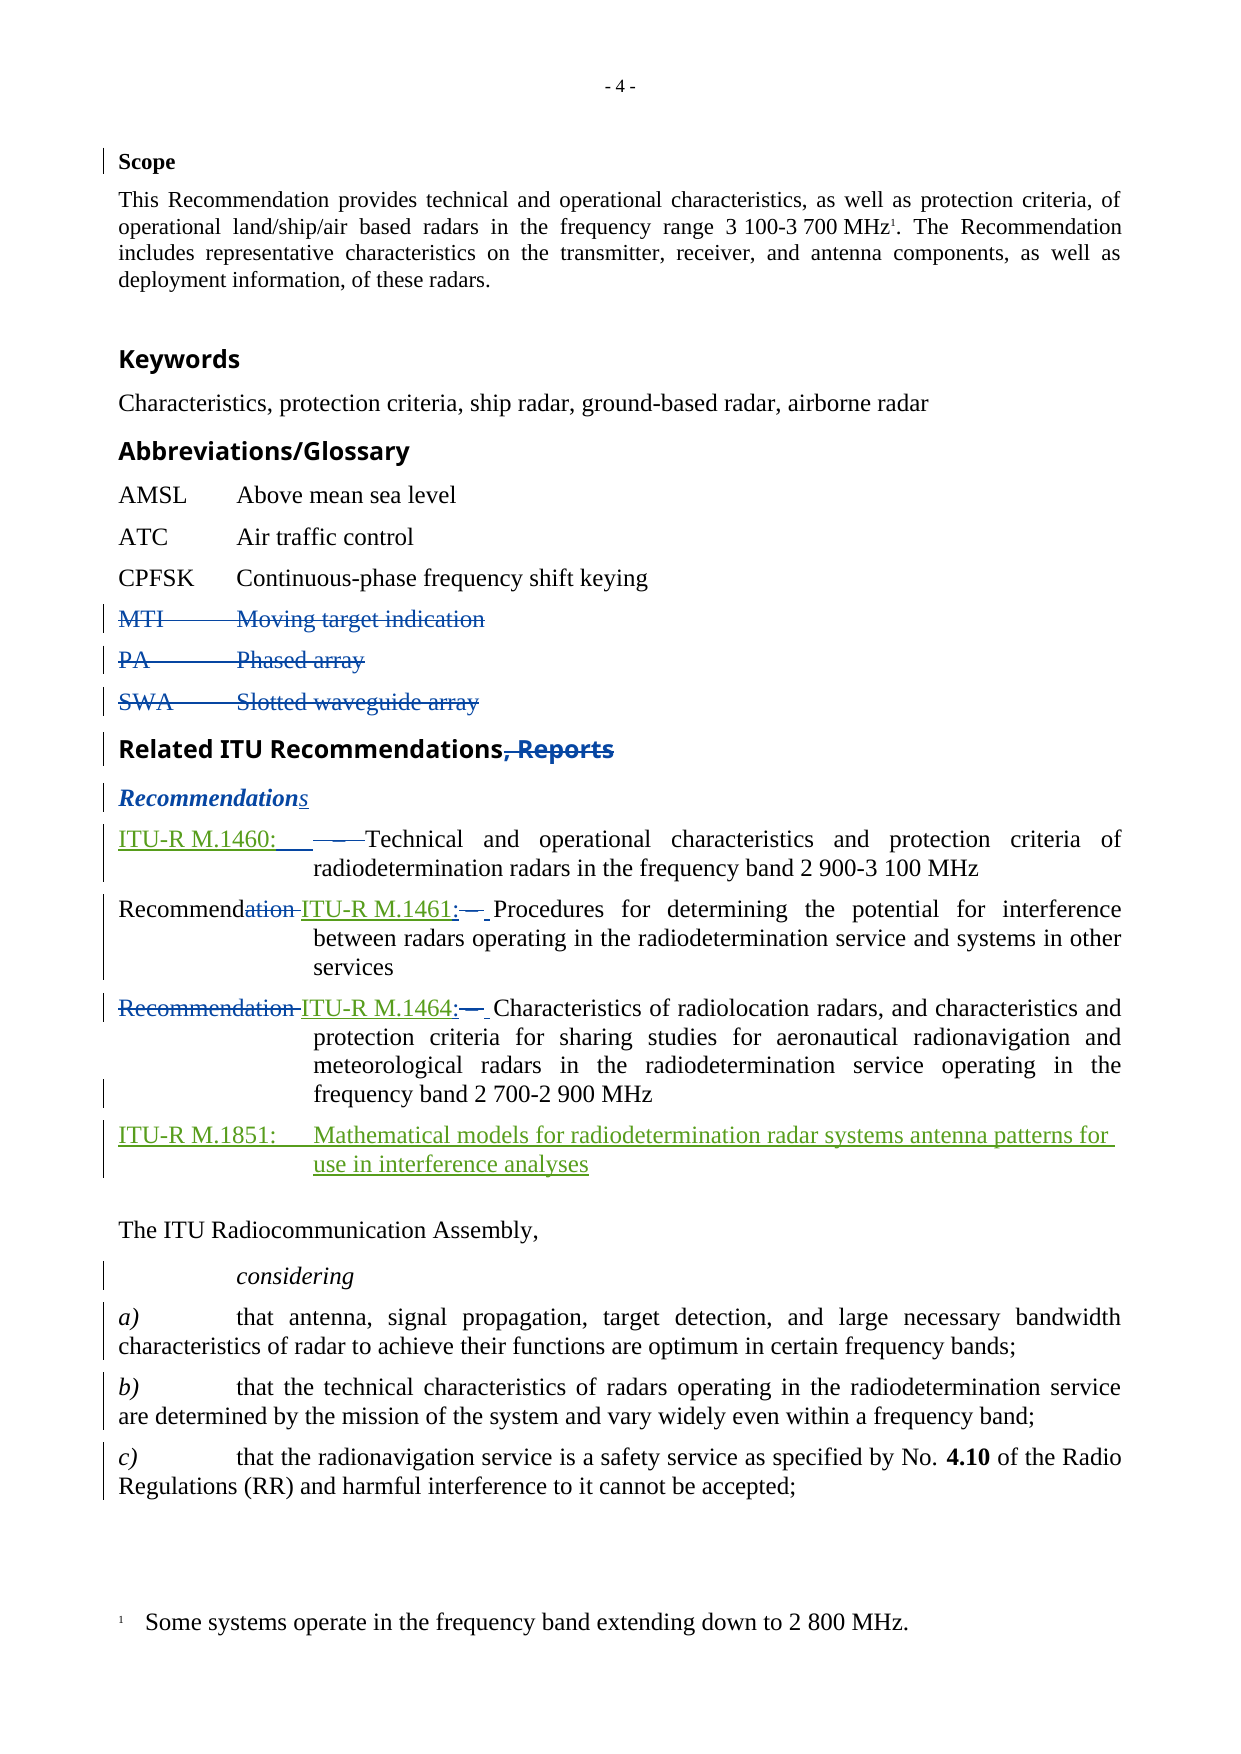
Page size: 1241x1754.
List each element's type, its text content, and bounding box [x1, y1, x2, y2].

text Procedures for determining the potential for interference between radars operating in the radiodetermination service and systems in other services [118, 894, 1122, 980]
text considering [236, 1261, 1122, 1289]
text c) that the radionavigation service is a safety service as specified by No. 4.10 of the Radio Regulations (RR) and harmful interference to it cannot be accepted; [118, 1442, 1122, 1499]
subtitle Related ITU Recommendations [118, 732, 1122, 766]
text CPFSK Continuous-phase frequency shift keying [118, 563, 1122, 592]
subtitle Scope [118, 148, 1122, 174]
text a) that antenna, signal propagation, target detection, and large necessary bandwidth characteristics of radar to achieve their functions are optimum in certain frequency bands; [118, 1302, 1122, 1359]
text Characteristics of radiolocation radars, and characteristics and protection criteria for sharing studies for aeronautical radionavigation and meteorological radars in the radiodetermination service operating in the frequency band 2 700-2 900 MHz [118, 993, 1122, 1108]
text AMSL Above mean sea level [118, 481, 1122, 509]
text ATC Air traffic control [118, 522, 1122, 551]
subtitle Abbreviations/Glossary [118, 434, 1122, 468]
text Technical and operational characteristics and protection criteria of radiodetermination radars in the frequency band 2 900-3 100 MHz [118, 824, 1122, 882]
text This Recommendation provides technical and operational characteristics, as well as protection criteria, of operational land/ship/air based radars in the frequency range 3 100-3 700 MHz. The Recommendation includes representative characteristics on the transmitter, receiver, and antenna components, as well as deployment information, of these radars. [118, 187, 1122, 292]
title The ITU Radiocommunication Assembly, [118, 1215, 1122, 1244]
text Characteristics, protection criteria, ship radar, ground-based radar, airborne radar [118, 388, 1122, 417]
text b) that the technical characteristics of radars operating in the radiodetermination service are determined by the mission of the system and vary widely even within a frequency band; [118, 1372, 1122, 1429]
subtitle Keywords [118, 342, 1122, 376]
subtitle Recommendation [118, 783, 1122, 812]
